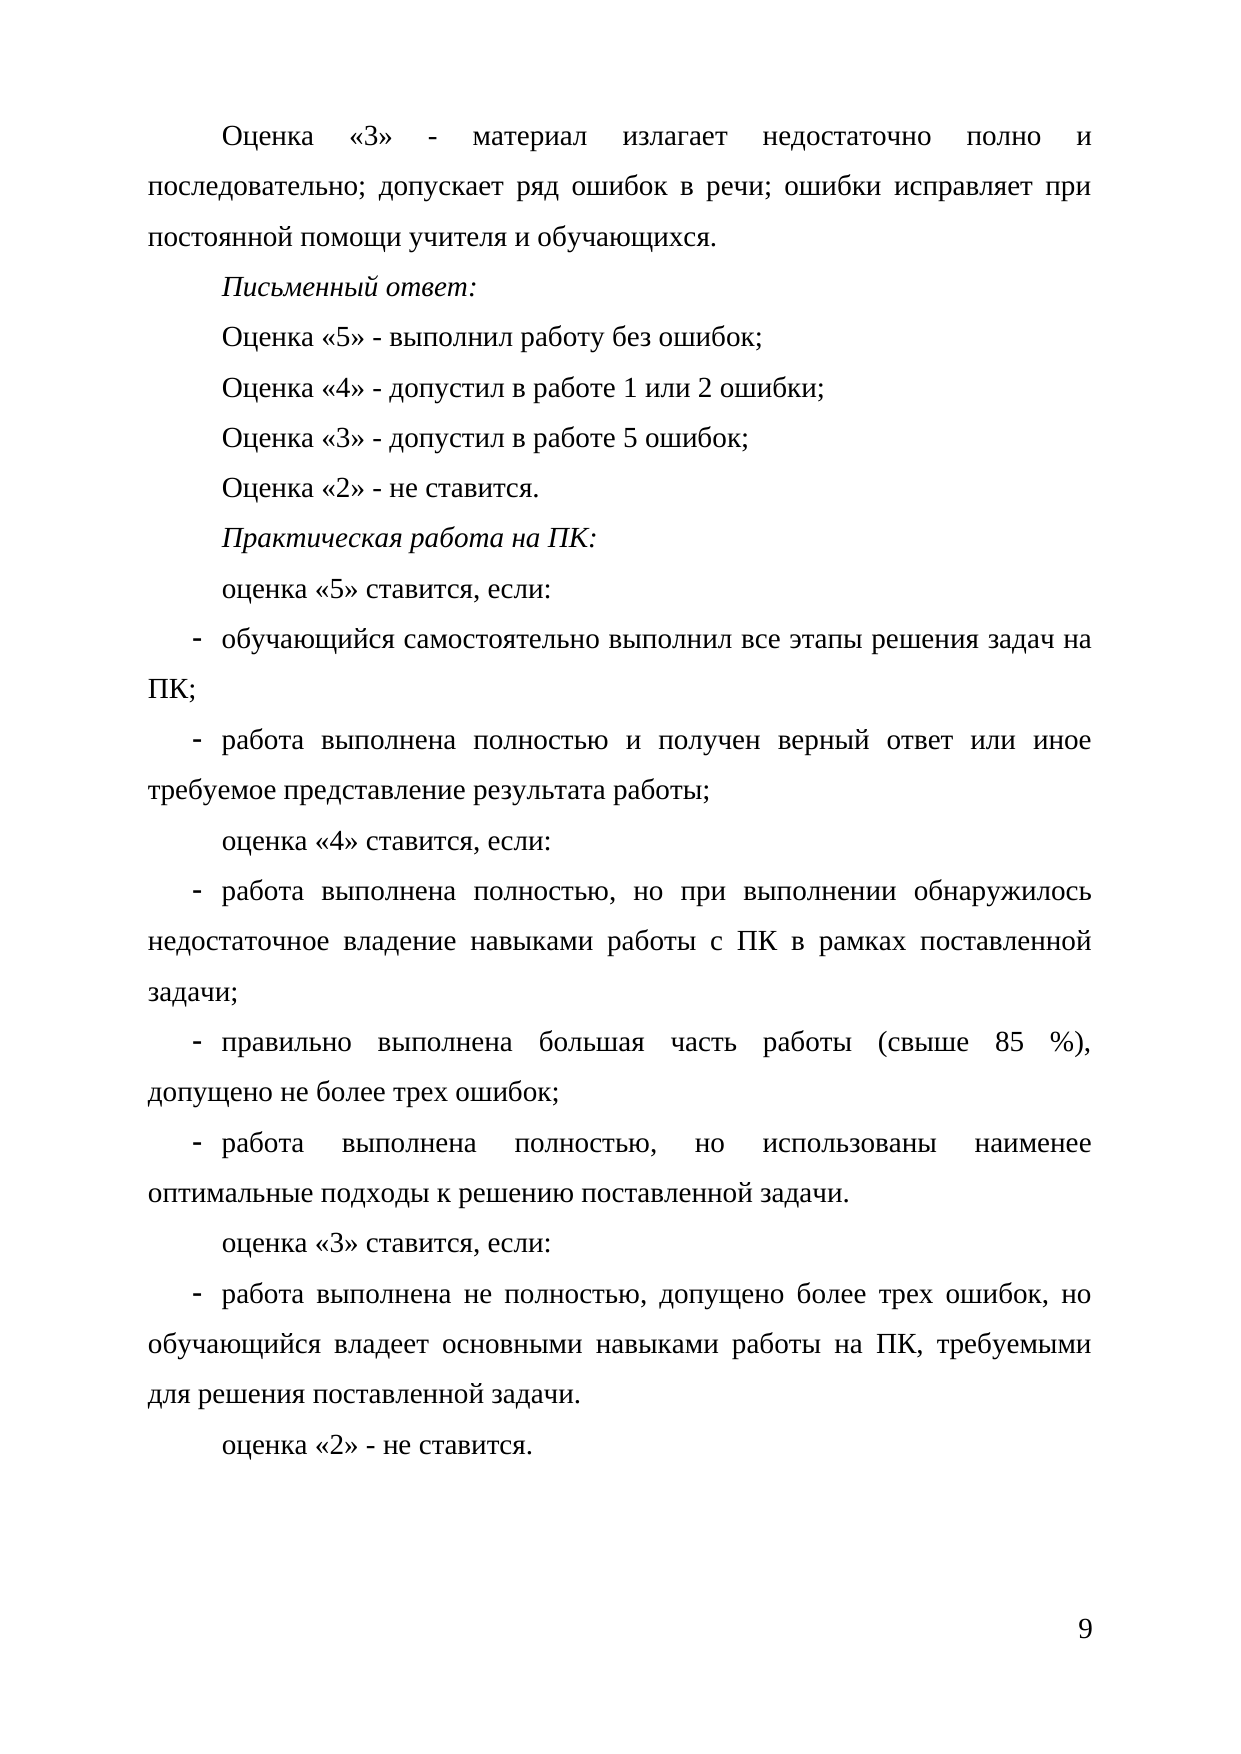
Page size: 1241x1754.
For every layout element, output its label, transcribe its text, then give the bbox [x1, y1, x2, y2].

list работа выполнена не полностью, допущено более трех ошибок, но обучающийся владеет основными навыками работы на ПК, требуемыми для решения поставленной задачи. [148, 1276, 1092, 1410]
text Оценка «3» - материал излагает недостаточно полно и последовательно; допускает ряд ошибок в речи; ошибки исправляет при постоянной помощи учителя и обучающихся. [148, 118, 1092, 252]
list обучающийся самостоятельно выполнил все этапы решения задач на ПК; [148, 621, 1092, 705]
text Оценка «3» - допустил в работе 5 ошибок; [148, 420, 1092, 453]
text оценка «2» - не ставится. [148, 1427, 1092, 1460]
text Оценка «5» - выполнил работу без ошибок; [148, 319, 1092, 353]
text Оценка «2» - не ставится. [148, 470, 1092, 504]
text оценка «5» ставится, если: [148, 571, 1092, 604]
list работа выполнена полностью, но при выполнении обнаружилось недостаточное владение навыками работы с ПК в рамках поставленной задачи; [148, 873, 1092, 1007]
list работа выполнена полностью, но использованы наименее оптимальные подходы к решению поставленной задачи. [148, 1125, 1092, 1209]
text оценка «3» ставится, если: [148, 1226, 1092, 1259]
list работа выполнена полностью и получен верный ответ или иное требуемое представление результата работы; [148, 722, 1092, 806]
list правильно выполнена большая часть работы (свыше 85 %), допущено не более трех ошибок; [148, 1024, 1092, 1108]
text Письменный ответ: [148, 269, 1092, 303]
text оценка «4» ставится, если: [148, 823, 1092, 856]
text Практическая работа на ПК: [148, 521, 1092, 554]
text Оценка «4» - допустил в работе 1 или 2 ошибки; [148, 370, 1092, 403]
